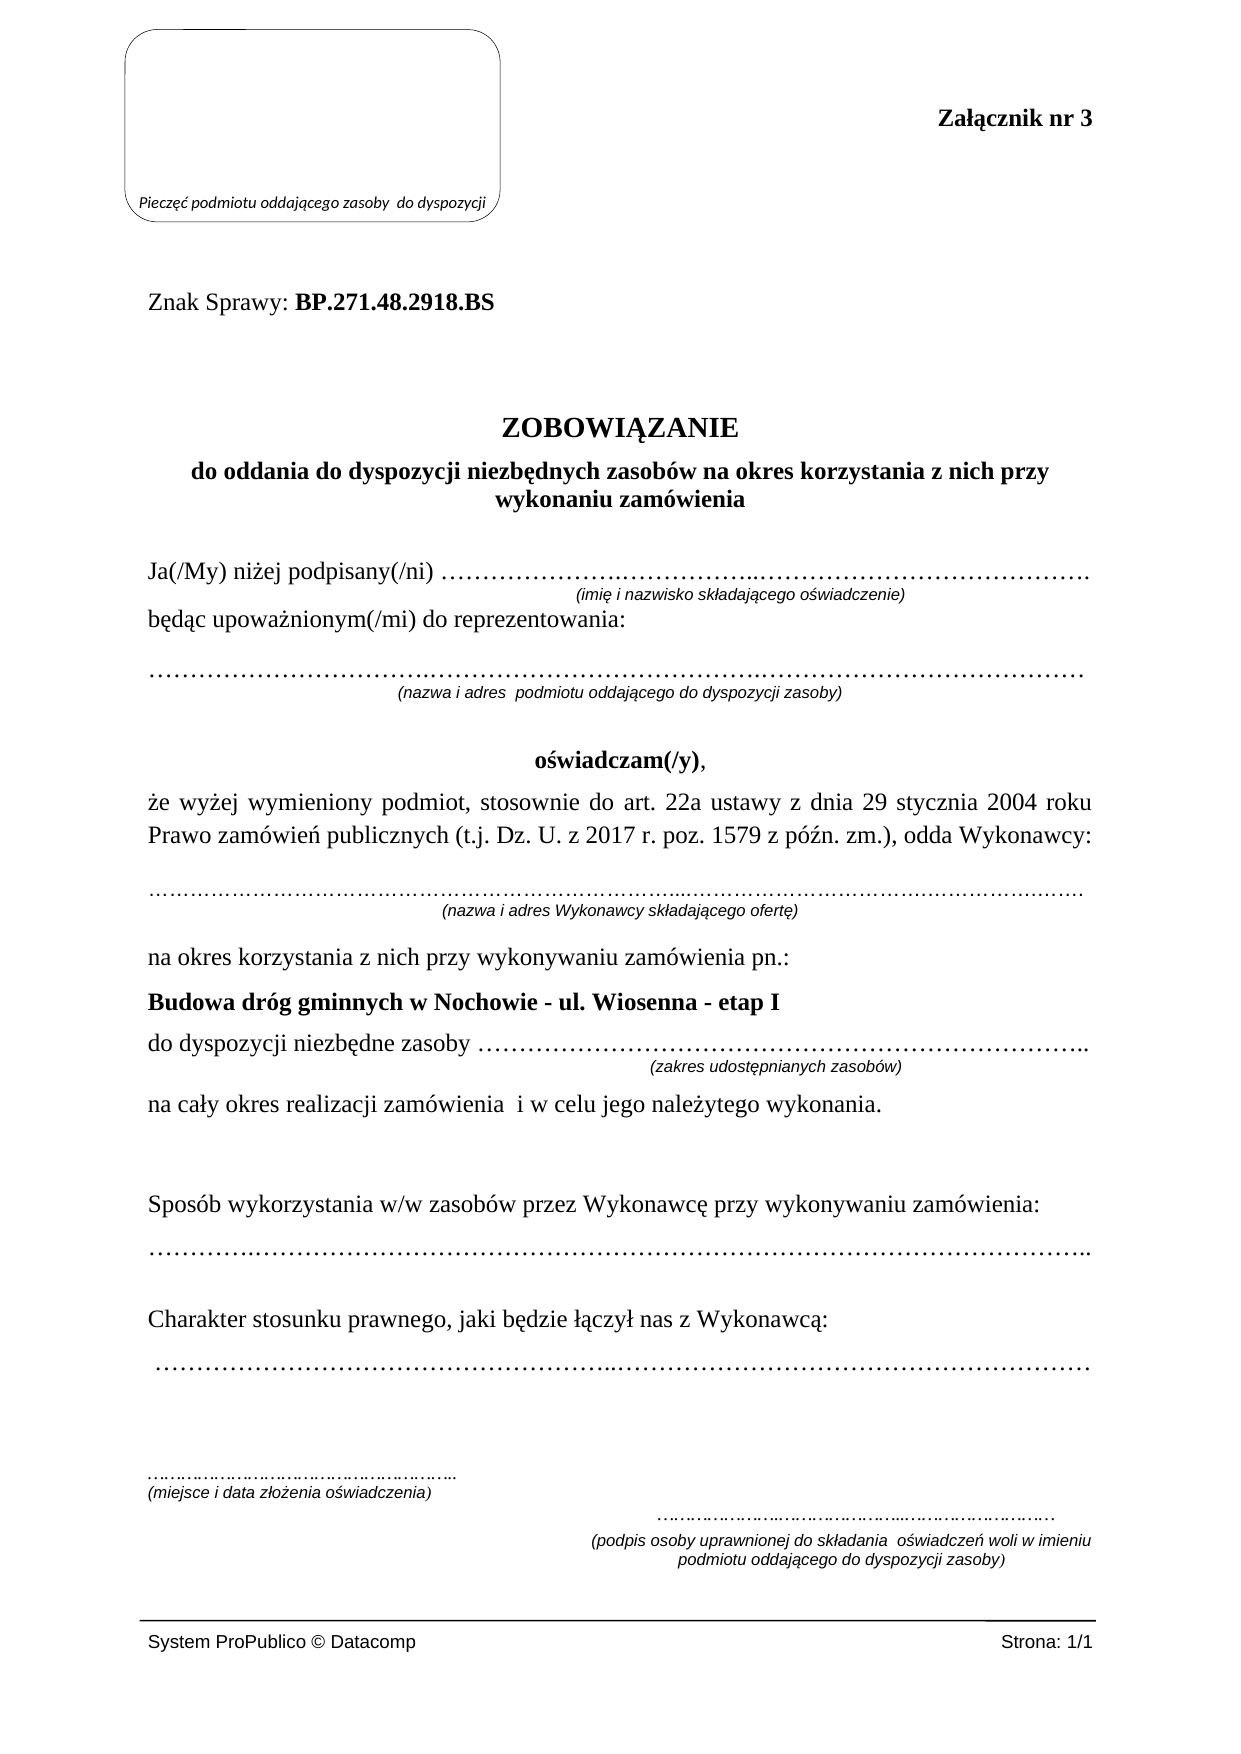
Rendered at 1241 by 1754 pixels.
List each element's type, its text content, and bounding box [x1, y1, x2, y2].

text …………………………………………………………………....…………………………….…………….……. [148, 877, 1093, 901]
text że wyżej wymieniony podmiot, stosownie do art. 22a ustawy z dnia 29 stycznia 2004 roku Prawo zamówień publicznych (t.j. Dz. U. z 2017 r. poz. 1579 z późn. zm.), odda Wykonawcy: [148, 787, 1093, 849]
text do oddania do dyspozycji niezbędnych zasobów na okres korzystania z nich przy wykonaniu zamówienia [148, 456, 1093, 513]
text na cały okres realizacji zamówienia i w celu jego należytego wykonania. [148, 1089, 1093, 1117]
text ………………….…………………..……………………… [148, 1502, 1093, 1524]
text oświadczam(/y), [148, 746, 1093, 774]
text będąc upoważnionym(/mi) do reprezentowania: [148, 604, 1093, 633]
text Sposób wykorzystania w/w zasobów przez Wykonawcę przy wykonywaniu zamówienia: [148, 1189, 1093, 1218]
text (podpis osoby uprawnionej do składania oświadczeń woli w imieniu podmiotu oddającego do dyspozycji zasoby) [590, 1530, 1093, 1569]
text (imię i nazwisko składającego oświadczenie) [576, 585, 1093, 604]
subtitle Załącznik nr 3 [207, 103, 1093, 132]
text (nazwa i adres podmiotu oddającego do dyspozycji zasoby) [148, 683, 1093, 702]
text Ja(/My) niżej podpisany(/ni) ………………….……………..…………………………………. [148, 556, 1093, 585]
text ………………………………………………..………………………………………………… [148, 1347, 1093, 1376]
text do dyspozycji niezbędne zasoby ……………………………………………………………….. [148, 1028, 1093, 1057]
text Znak Sprawy: BP.271.48.2918.BS [148, 287, 1093, 316]
text (nazwa i adres Wykonawcy składającego ofertę) [148, 901, 1093, 920]
text (zakres udostępnianych zasobów) [251, 1057, 1093, 1076]
text ZOBOWIĄZANIE [148, 410, 1093, 443]
text ………….……………………………………………………………………………………….. [148, 1232, 1093, 1261]
text …………………………….………………………………….………………………………… [148, 654, 1093, 683]
text ……………………………………………….. [148, 1462, 1093, 1483]
text na okres korzystania z nich przy wykonywaniu zamówienia pn.: [148, 942, 1093, 970]
text (miejsce i data złożenia oświadczenia) [148, 1483, 1093, 1502]
text Budowa dróg gminnych w Nochowie - ul. Wiosenna - etap I [148, 987, 1093, 1016]
text Charakter stosunku prawnego, jaki będzie łączył nas z Wykonawcą: [148, 1304, 1093, 1333]
